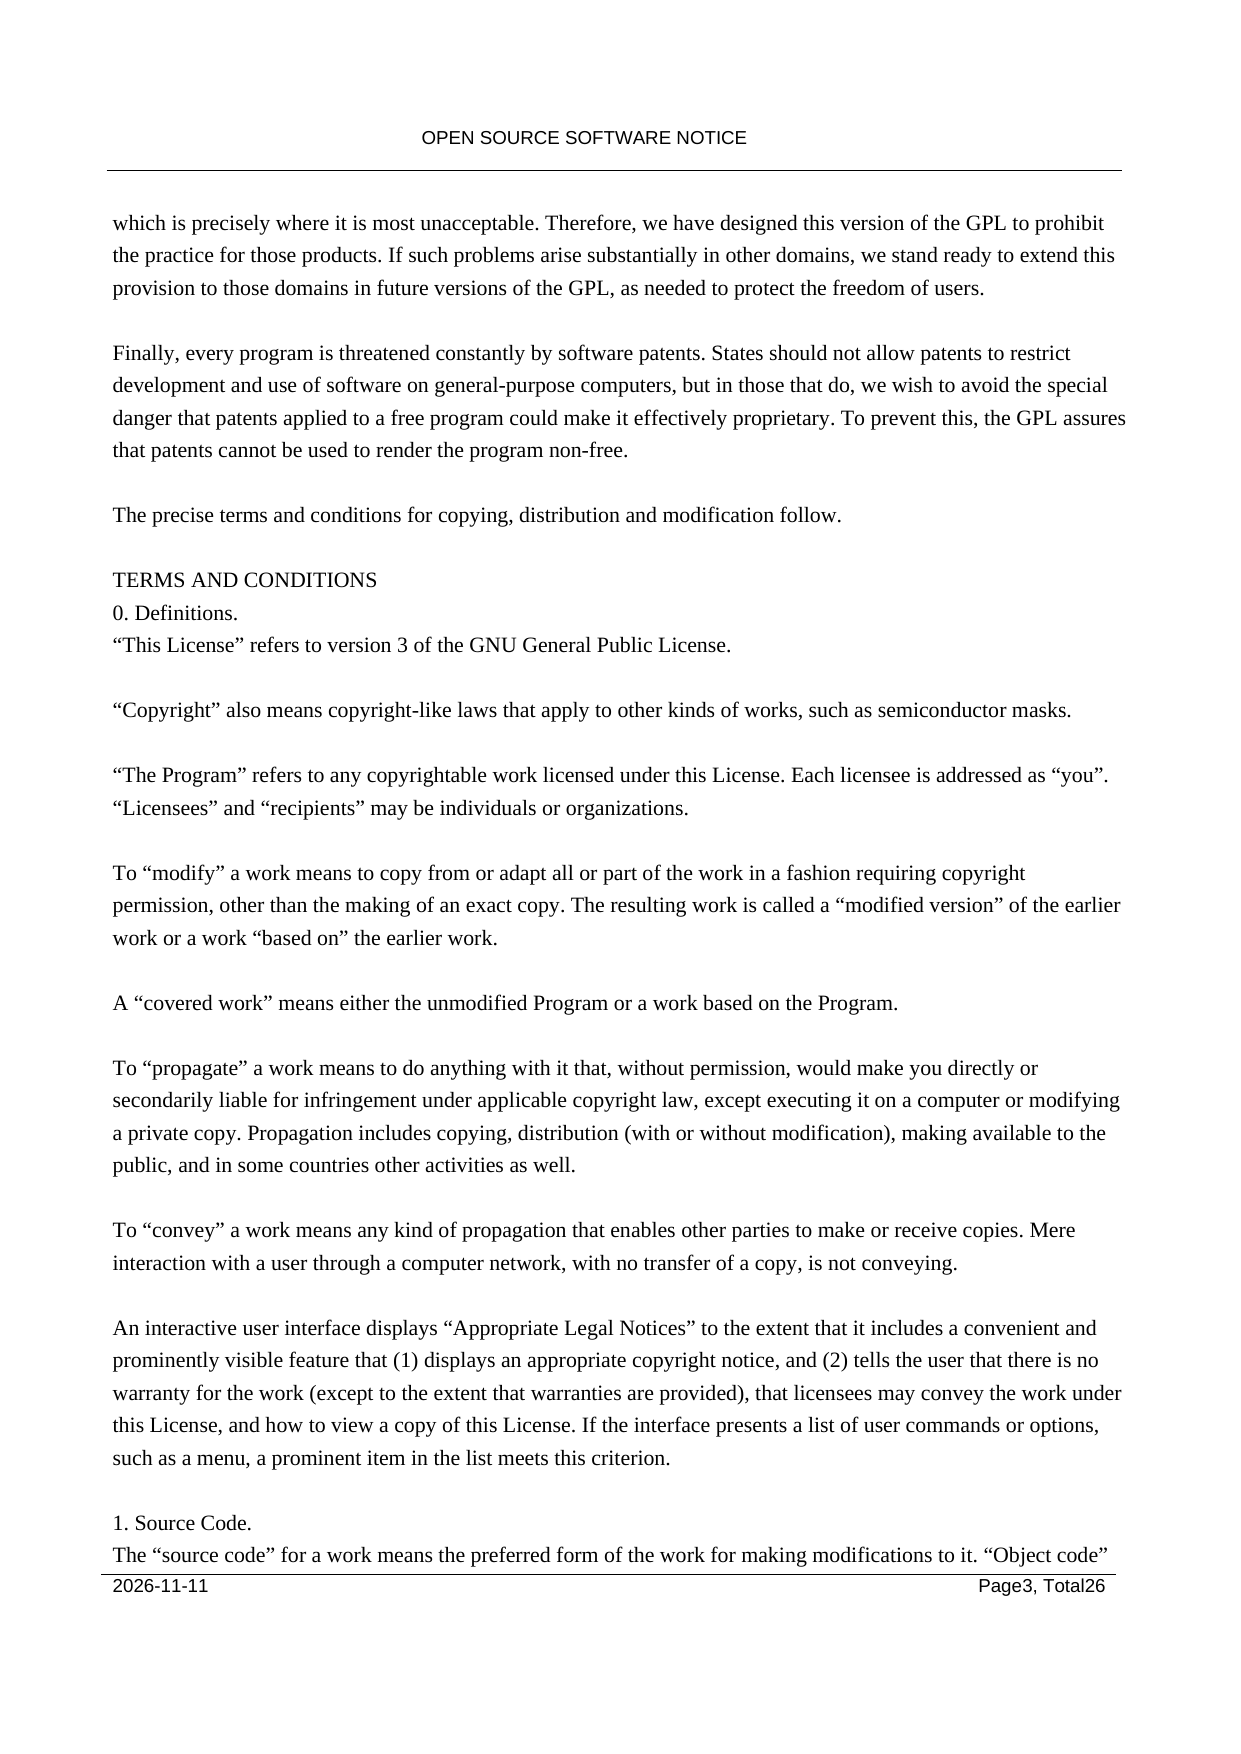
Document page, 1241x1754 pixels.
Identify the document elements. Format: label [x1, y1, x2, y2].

text [112, 206, 1128, 1571]
